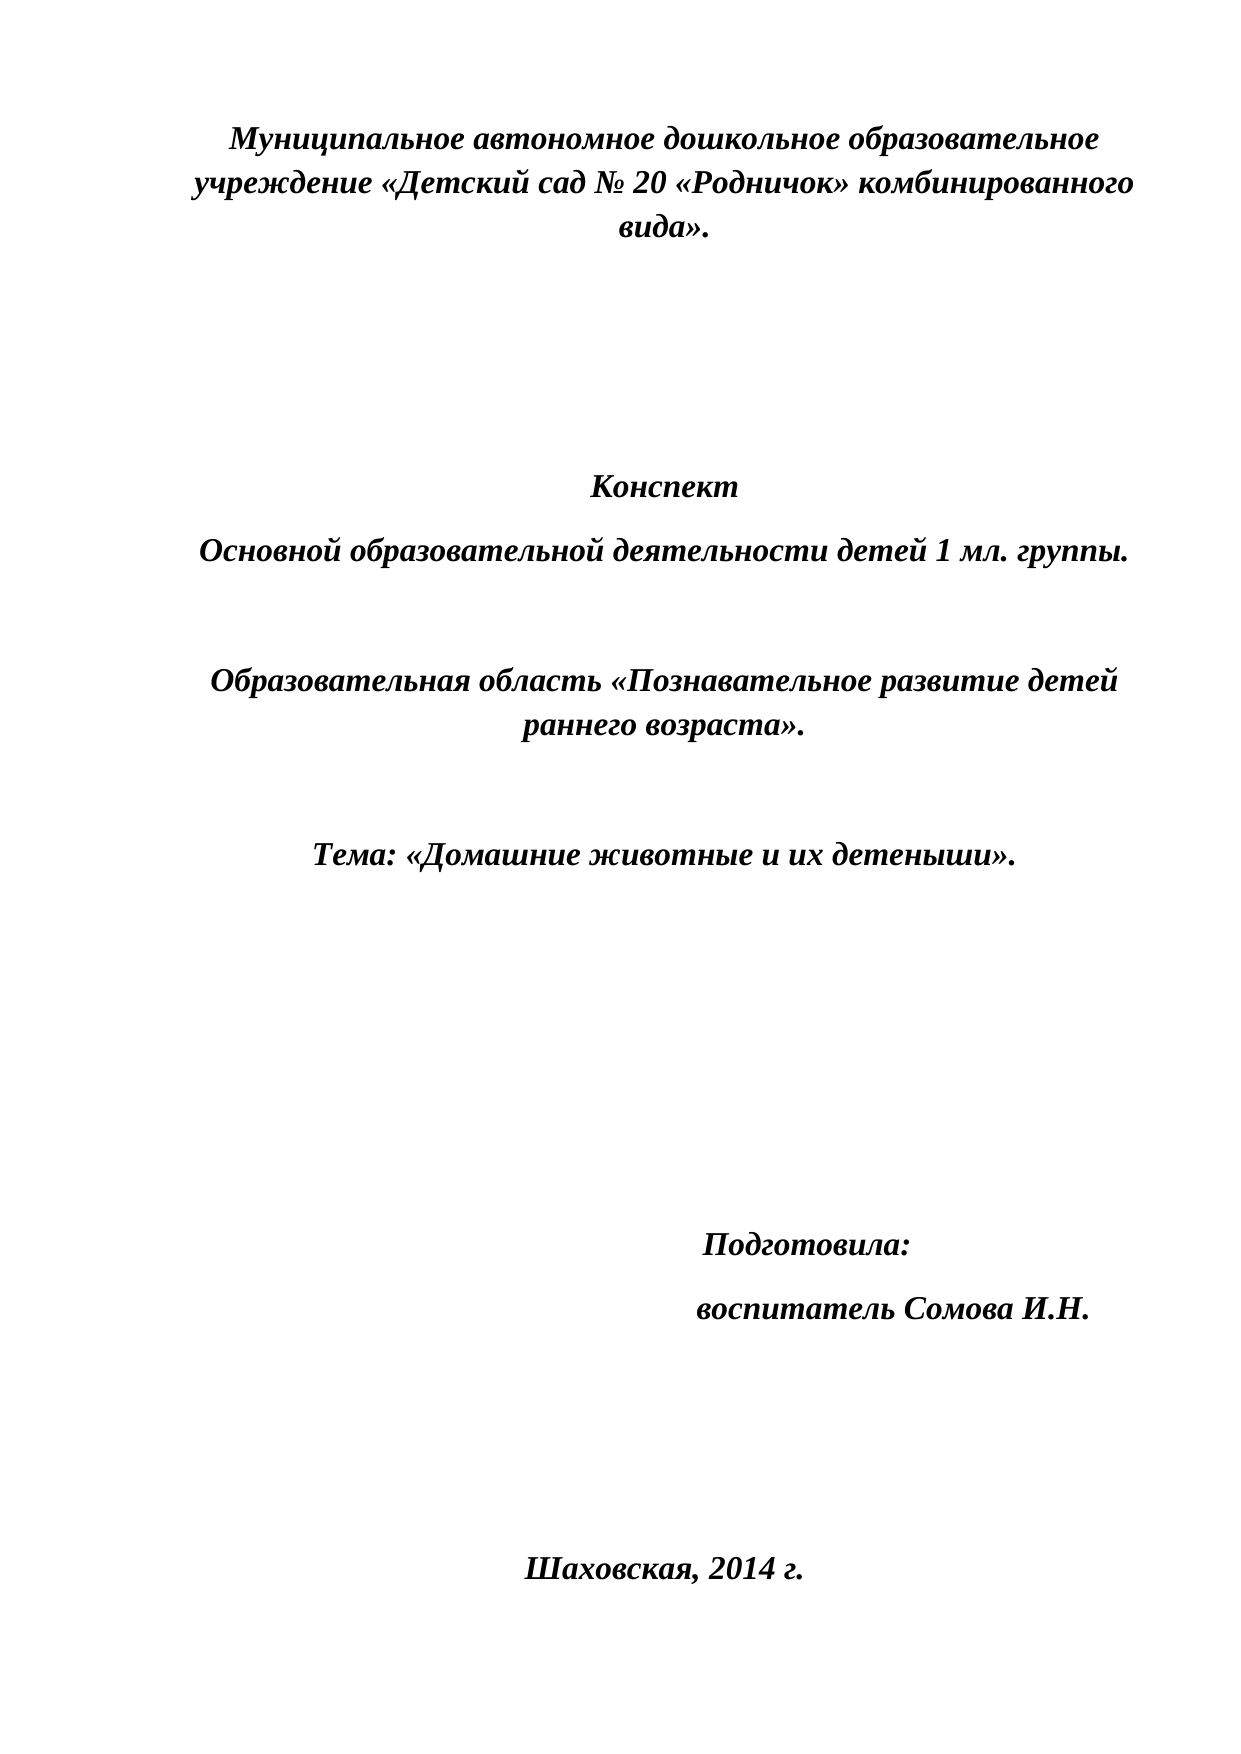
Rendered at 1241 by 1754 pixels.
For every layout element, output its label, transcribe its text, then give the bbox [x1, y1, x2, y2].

text Муниципальное автономное дошкольное образовательное учреждение «Детский сад № 20 «Родничок» комбинированного вида». [177, 118, 1152, 244]
text Шаховская, 2014 г. [177, 1548, 1152, 1587]
text воспитатель Сомова И.Н. [177, 1289, 1152, 1327]
text Подготовила: [177, 1224, 1152, 1262]
text Основной образовательной деятельности детей 1 мл. группы. [177, 531, 1152, 569]
text Образовательная область «Познавательное развитие детей раннего возраста». [177, 661, 1152, 743]
text Тема: «Домашние животные и их детеныши». [177, 834, 1152, 873]
text Конспект [177, 466, 1152, 504]
